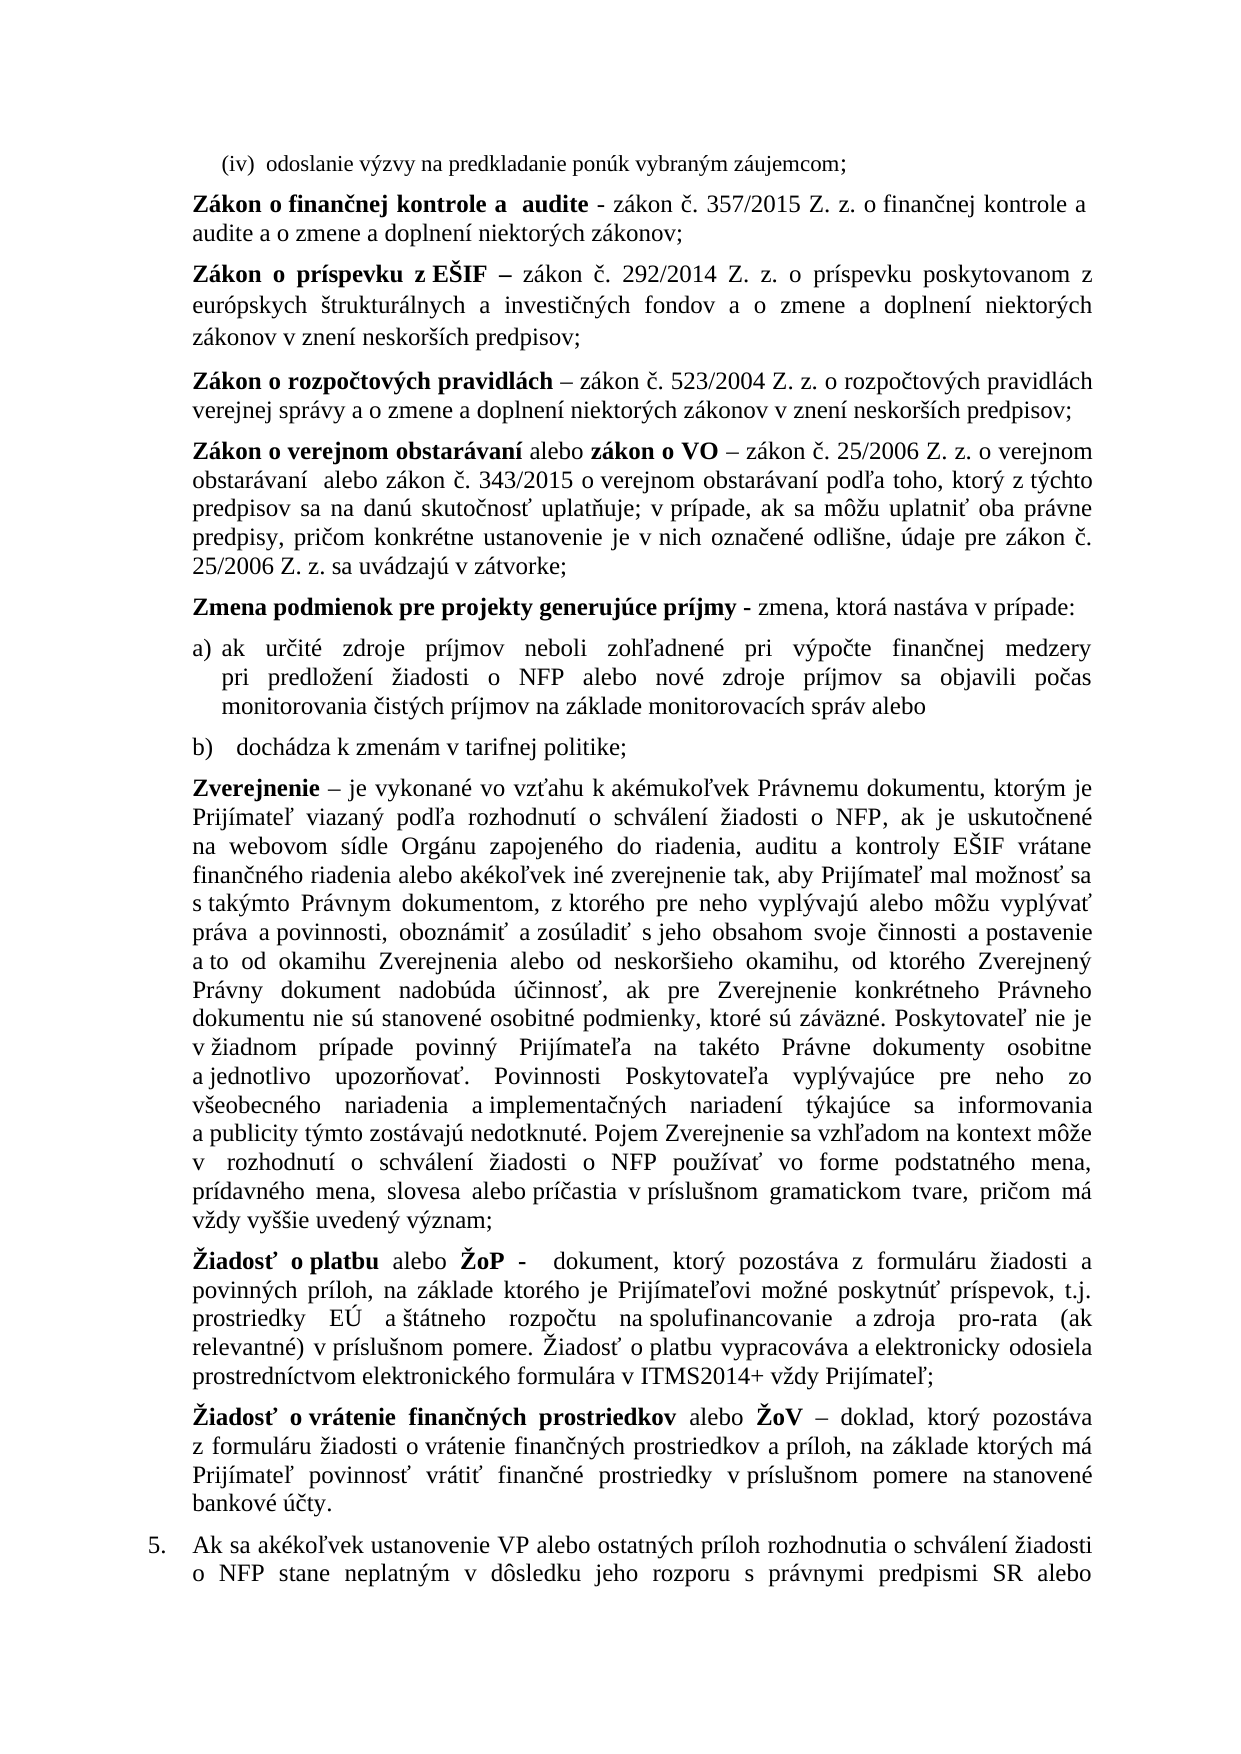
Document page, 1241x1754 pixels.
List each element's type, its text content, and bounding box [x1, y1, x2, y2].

list Zákon o verejnom obstarávaní alebo zákon o VO – zákon č. 25/2006 Z. z. o verejnom obstarávaní alebo zákon č. 343/2015 o verejnom obstarávaní podľa toho, ktorý z týchto predpisov sa na danú skutočnosť uplatňuje; v prípade, ak sa môžu uplatniť oba právne predpisy, pričom konkrétne ustanovenie je v nich označené odlišne, údaje pre zákon č. 25/2006 Z. z. sa uvádzajú v zátvorke; [192, 436, 1093, 580]
list Zákon o finančnej kontrole a audite - zákon č. 357/2015 Z. z. o finančnej kontrole a audite a o zmene a doplnení niektorých zákonov; [192, 189, 1093, 246]
text Zmena podmienok pre projekty generujúce príjmy - zmena, ktorá nastáva v prípade: [192, 592, 1093, 621]
list Zákon o príspevku z EŠIF – zákon č. 292/2014 Z. z. o príspevku poskytovanom z európskych štrukturálnych a investičných fondov a o zmene a doplnení niektorých zákonov v znení neskorších predpisov; [192, 259, 1093, 351]
list ak určité zdroje príjmov neboli zohľadnené pri výpočte finančnej medzery pri predložení žiadosti o NFP alebo nové zdroje príjmov sa objavili počas monitorovania čistých príjmov na základe monitorovacích správ alebo [192, 633, 1093, 720]
text Žiadosť o platbu alebo ŽoP - dokument, ktorý pozostáva z formuláru žiadosti a povinných príloh, na základe ktorého je Prijímateľovi možné poskytnúť príspevok, t.j. prostriedky EÚ a štátneho rozpočtu na spolufinancovanie a zdroja pro-rata (ak relevantné) v príslušnom pomere. Žiadosť o platbu vypracováva a elektronicky odosiela prostredníctvom elektronického formulára v ITMS2014+ vždy Prijímateľ; [192, 1246, 1093, 1390]
list Zákon o rozpočtových pravidlách – zákon č. 523/2004 Z. z. o rozpočtových pravidlách verejnej správy a o zmene a doplnení niektorých zákonov v znení neskorších predpisov; [192, 366, 1093, 423]
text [148, 1530, 1093, 1587]
list dochádza k zmenám v tarifnej politike; [192, 732, 1093, 761]
text Žiadosť o vrátenie finančných prostriedkov alebo ŽoV – doklad, ktorý pozostáva z formuláru žiadosti o vrátenie finančných prostriedkov a príloh, na základe ktorých má Prijímateľ povinnosť vrátiť finančné prostriedky v príslušnom pomere na stanovené bankové účty. [192, 1402, 1093, 1517]
text Zverejnenie – je vykonané vo vzťahu k akémukoľvek Právnemu dokumentu, ktorým je Prijímateľ viazaný podľa rozhodnutí o schválení žiadosti o NFP, ak je uskutočnené na webovom sídle Orgánu zapojeného do riadenia, auditu a kontroly EŠIF vrátane finančného riadenia alebo akékoľvek iné zverejnenie tak, aby Prijímateľ mal možnosť sa s takýmto Právnym dokumentom, z ktorého pre neho vyplývajú alebo môžu vyplývať práva a povinnosti, oboznámiť a zosúladiť s jeho obsahom svoje činnosti a postavenie a to od okamihu Zverejnenia alebo od neskoršieho okamihu, od ktorého Zverejnený Právny dokument nadobúda účinnosť, ak pre Zverejnenie konkrétneho Právneho dokumentu nie sú stanovené osobitné podmienky, ktoré sú záväzné. Poskytovateľ nie je v žiadnom prípade povinný Prijímateľa na takéto Právne dokumenty osobitne a jednotlivo upozorňovať. Povinnosti Poskytovateľa vyplývajúce pre neho zo všeobecného nariadenia a implementačných nariadení týkajúce sa informovania a publicity týmto zostávajú nedotknuté. Pojem Zverejnenie sa vzhľadom na kontext môže v rozhodnutí o schválení žiadosti o NFP používať vo forme podstatného mena, prídavného mena, slovesa alebo príčastia v príslušnom gramatickom tvare, pričom má vždy vyššie uvedený význam; [192, 773, 1093, 1233]
list odoslanie výzvy na predkladanie ponúk vybraným záujemcom; [221, 148, 1093, 176]
